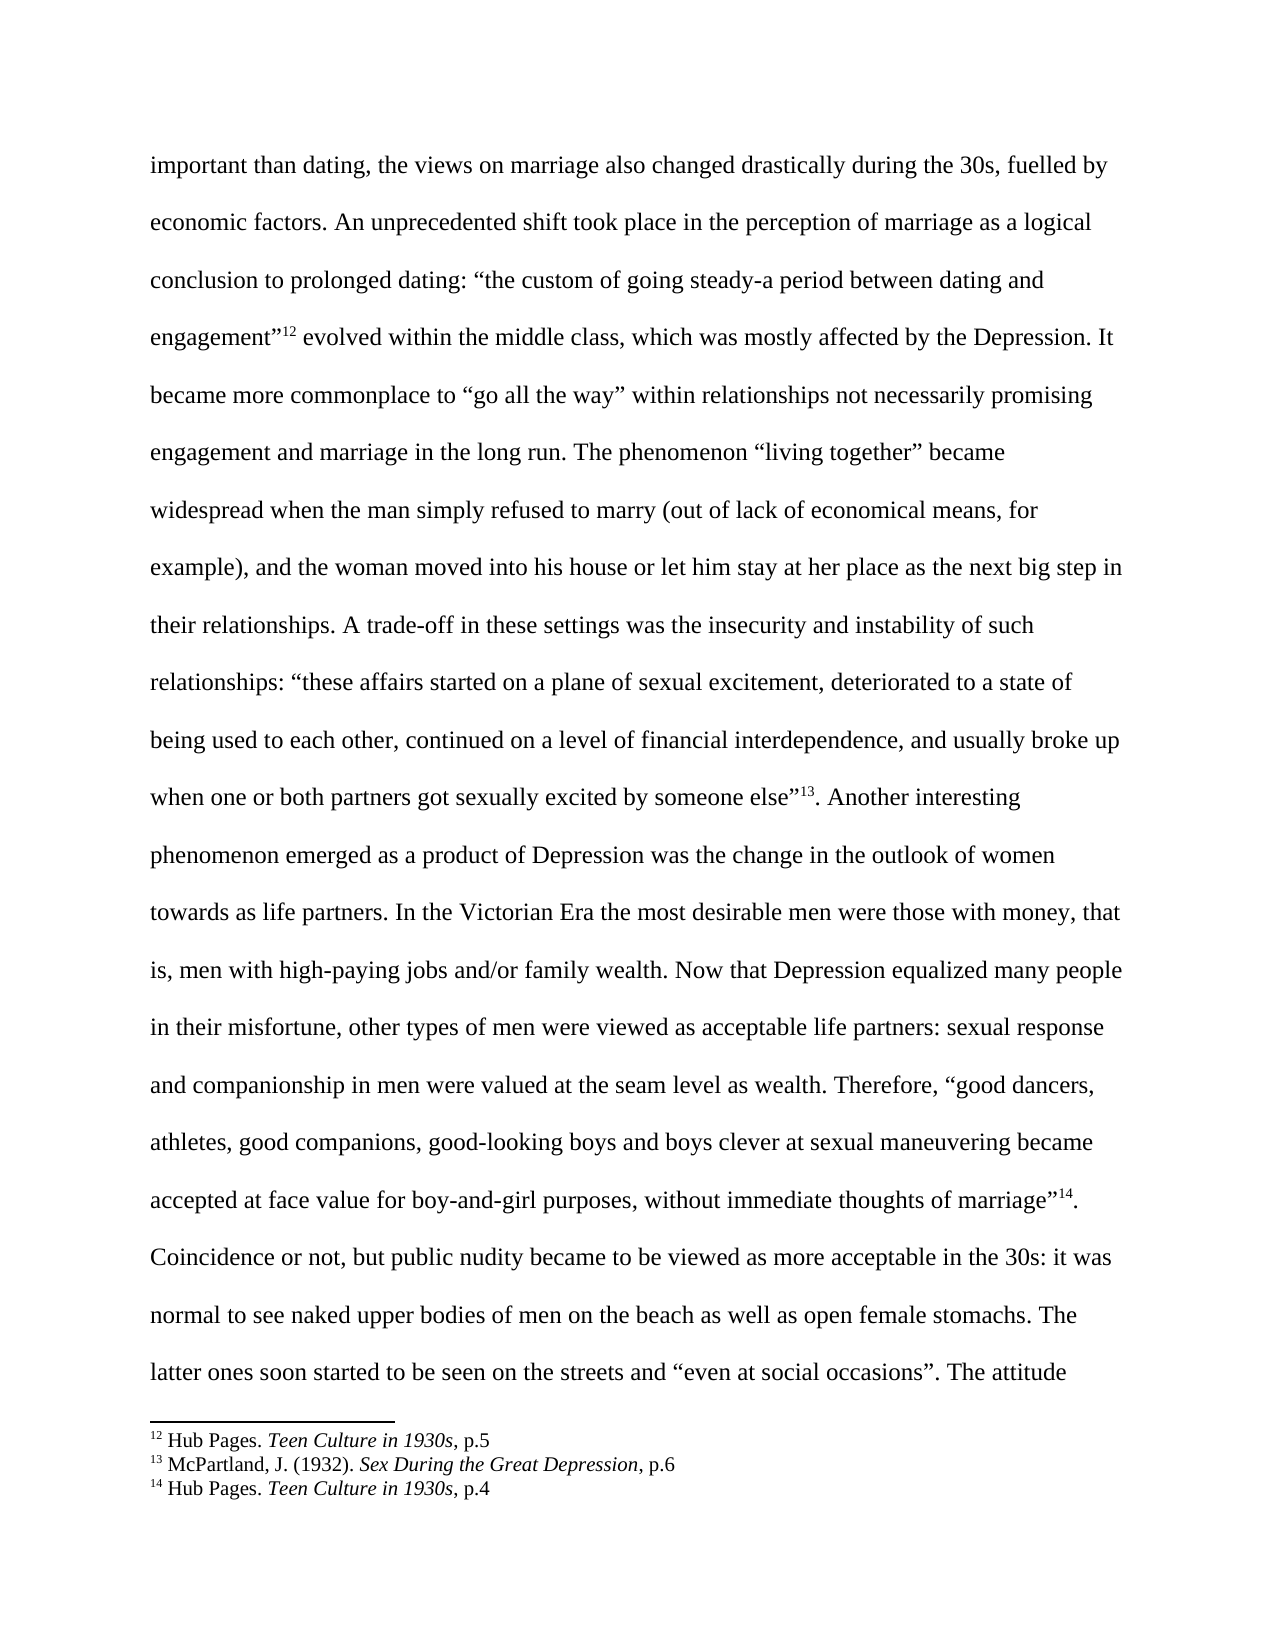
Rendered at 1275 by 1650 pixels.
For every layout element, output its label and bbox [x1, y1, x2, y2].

text [150, 150, 1124, 1386]
